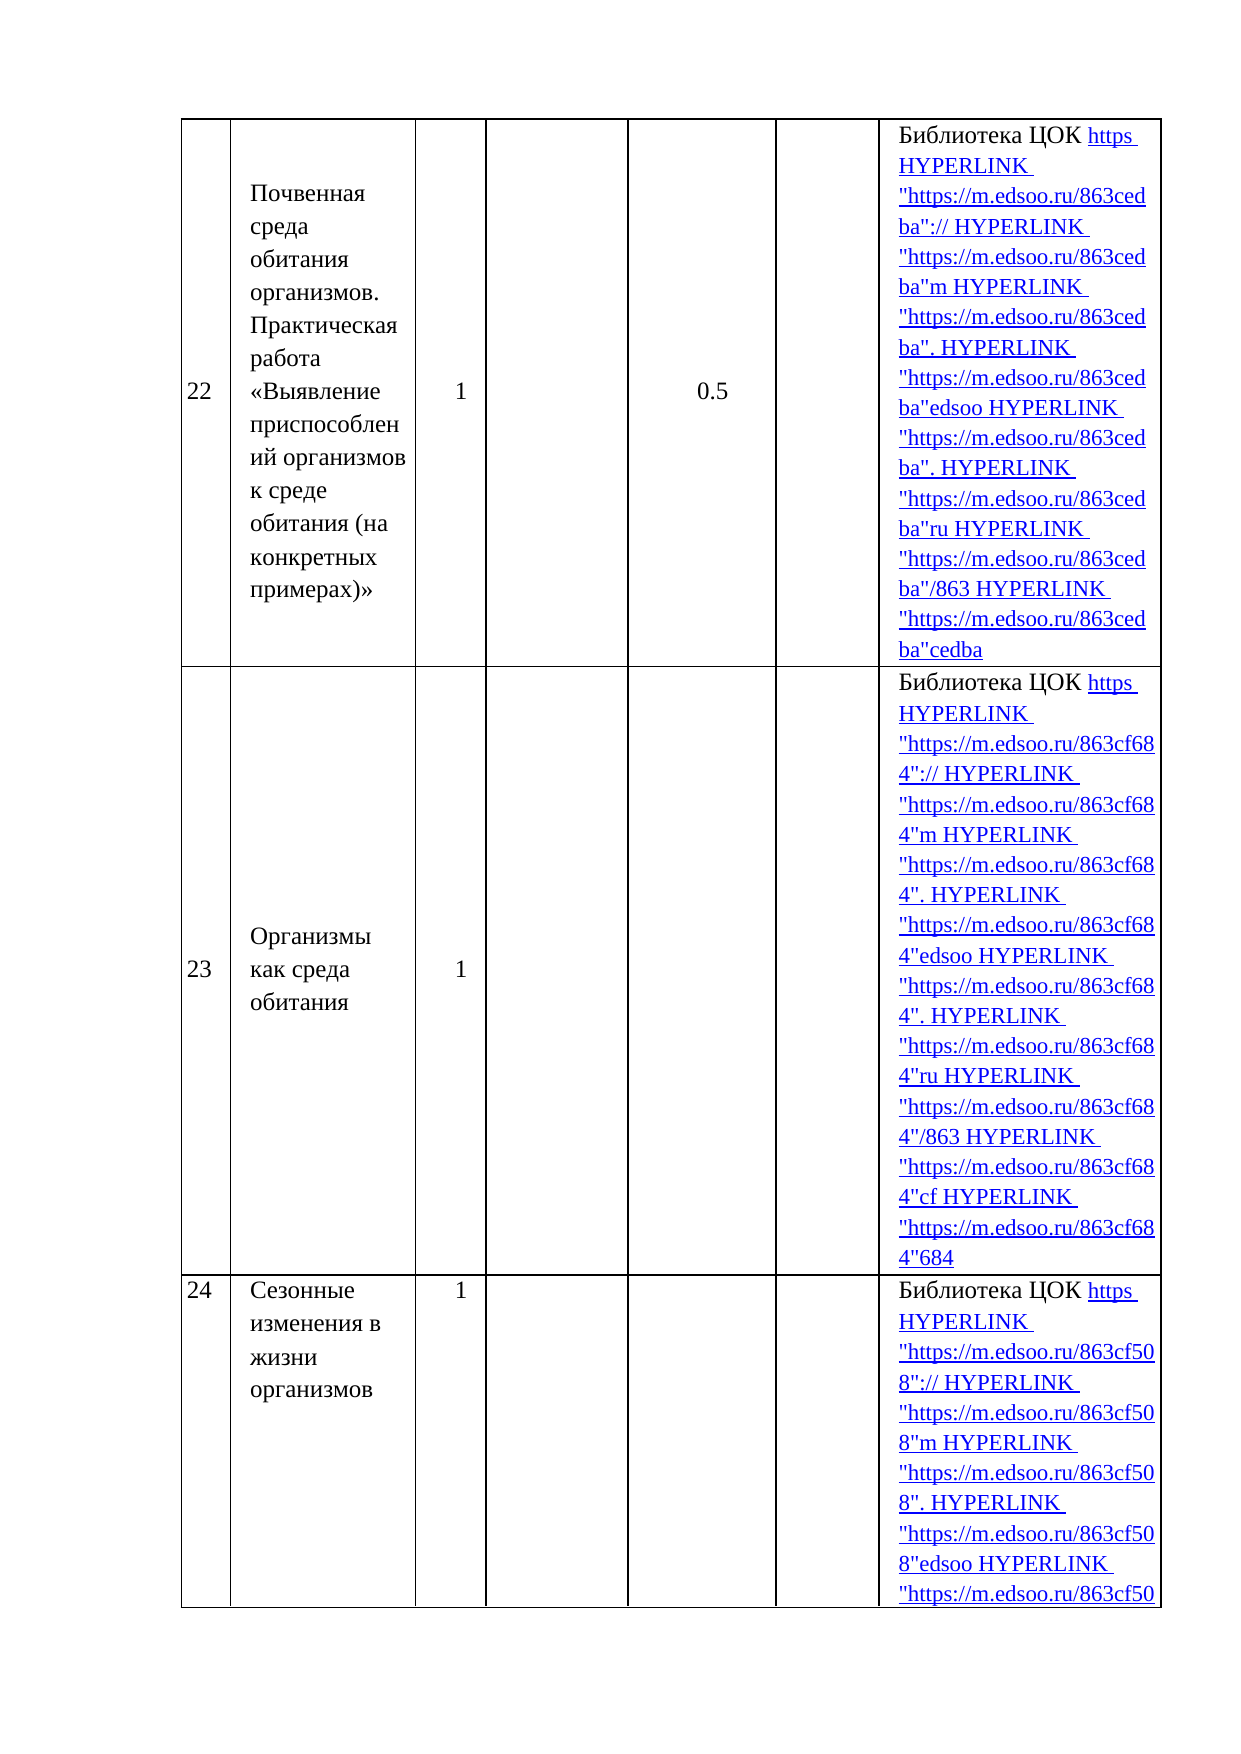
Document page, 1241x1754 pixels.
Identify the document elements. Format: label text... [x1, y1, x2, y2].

table_cell [777, 1276, 878, 1606]
table_cell Организмы как среда обитания [231, 667, 415, 1274]
table_cell [487, 120, 627, 666]
table_cell [629, 1276, 775, 1606]
table_cell [629, 667, 775, 1274]
table_cell [777, 120, 878, 666]
table_cell [777, 667, 878, 1274]
table_cell [487, 1276, 627, 1606]
table_cell Почвенная среда обитания организмов. Практическая работа «Выявление приспособлений организмов к среде обитания (на конкретных примерах)» [231, 120, 415, 666]
table_cell 22 [182, 120, 230, 666]
table_cell 1 [416, 667, 485, 1274]
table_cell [231, 1276, 415, 1606]
table_cell 1 [416, 120, 485, 666]
table_cell 23 [182, 667, 230, 1274]
table_cell [487, 667, 627, 1274]
table_cell 1 [416, 1276, 485, 1606]
table_cell 24 [182, 1276, 230, 1606]
table_cell Библиотека ЦОК https HYPERLINK "https://m.edsoo.ru/863cedba":// HYPERLINK "https://m.edsoo.ru/863cedba"m HYPERLINK "https://m.edsoo.ru/863cedba". HYPERLINK "https://m.edsoo.ru/863cedba"edsoo HYPERLINK "https://m.edsoo.ru/863cedba". HYPERLINK "https://m.edsoo.ru/863cedba"ru HYPERLINK "https://m.edsoo.ru/863cedba"/863 HYPERLINK "https://m.edsoo.ru/863cedba"cedba [880, 120, 1160, 666]
table_cell 0.5 [629, 120, 775, 666]
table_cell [880, 1276, 1160, 1606]
